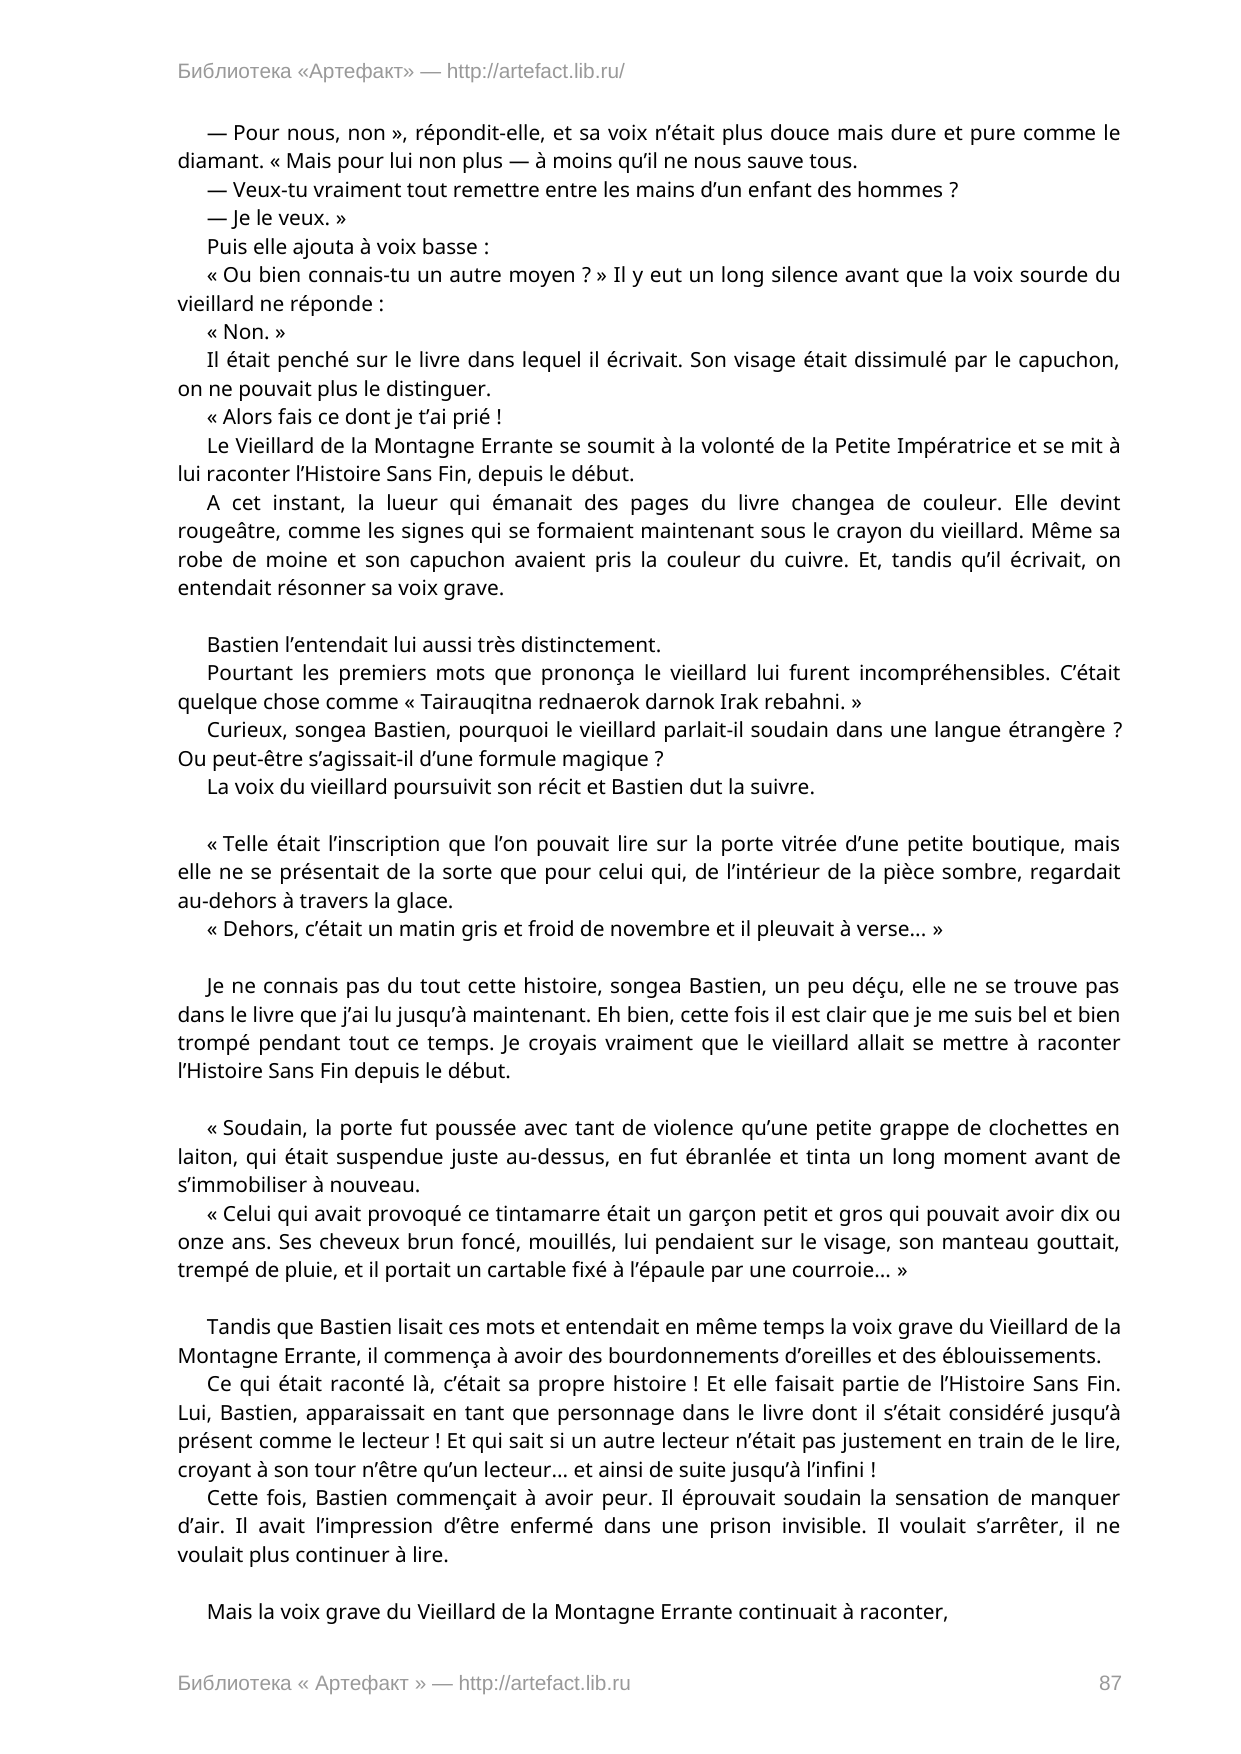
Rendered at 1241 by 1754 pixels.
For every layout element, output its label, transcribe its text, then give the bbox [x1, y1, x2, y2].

text « Soudain, la porte fut poussée avec tant de violence qu’une petite grappe de clochettes en laiton, qui était suspendue juste au-dessus, en fut ébranlée et tinta un long moment avant de s’immobiliser à nouveau. [177, 1113, 1122, 1199]
text — Veux-tu vraiment tout remettre entre les mains d’un enfant des hommes ? [177, 175, 1122, 203]
text Je ne connais pas du tout cette histoire, songea Bastien, un peu déçu, elle ne se trouve pas dans le livre que j’ai lu jusqu’à maintenant. Eh bien, cette fois il est clair que je me suis bel et bien trompé pendant tout ce temps. Je croyais vraiment que le vieillard allait se mettre à raconter l’Histoire Sans Fin depuis le début. [177, 971, 1122, 1085]
text Le Vieillard de la Montagne Errante se soumit à la volonté de la Petite Impératrice et se mit à lui raconter l’Histoire Sans Fin, depuis le début. [177, 431, 1122, 488]
text Puis elle ajouta à voix basse : [177, 232, 1122, 260]
text — Je le veux. » [177, 203, 1122, 232]
text Ce qui était raconté là, c’était sa propre histoire ! Et elle faisait partie de l’Histoire Sans Fin. Lui, Bastien, apparaissait en tant que personnage dans le livre dont il s’était considéré jusqu’à présent comme le lecteur ! Et qui sait si un autre lecteur n’était pas justement en train de le lire, croyant à son tour n’être qu’un lecteur... et ainsi de suite jusqu’à l’infini ! [177, 1369, 1122, 1483]
text « Telle était l’inscription que l’on pouvait lire sur la porte vitrée d’une petite boutique, mais elle ne se présentait de la sorte que pour celui qui, de l’intérieur de la pièce sombre, regardait au-dehors à travers la glace. [177, 829, 1122, 914]
text Mais la voix grave du Vieillard de la Montagne Errante continuait à raconter, [177, 1597, 1122, 1625]
text « Celui qui avait provoqué ce tintamarre était un garçon petit et gros qui pouvait avoir dix ou onze ans. Ses cheveux brun foncé, mouillés, lui pendaient sur le visage, son manteau gouttait, trempé de pluie, et il portait un cartable fixé à l’épaule par une courroie... » [177, 1199, 1122, 1284]
text « Dehors, c’était un matin gris et froid de novembre et il pleuvait à verse... » [177, 914, 1122, 943]
text — Pour nous, non », répondit-elle, et sa voix n’était plus douce mais dure et pure comme le diamant. « Mais pour lui non plus — à moins qu’il ne nous sauve tous. [177, 118, 1122, 175]
text Tandis que Bastien lisait ces mots et entendait en même temps la voix grave du Vieillard de la Montagne Errante, il commença à avoir des bourdonnements d’oreilles et des éblouissements. [177, 1312, 1122, 1369]
text « Alors fais ce dont je t’ai prié ! [177, 402, 1122, 431]
text Bastien l’entendait lui aussi très distinctement. [177, 630, 1122, 658]
text Cette fois, Bastien commençait à avoir peur. Il éprouvait soudain la sensation de manquer d’air. Il avait l’impression d’être enfermé dans une prison invisible. Il voulait s’arrêter, il ne voulait plus continuer à lire. [177, 1483, 1122, 1568]
text A cet instant, la lueur qui émanait des pages du livre changea de couleur. Elle devint rougeâtre, comme les signes qui se formaient maintenant sous le crayon du vieillard. Même sa robe de moine et son capuchon avaient pris la couleur du cuivre. Et, tandis qu’il écrivait, on entendait résonner sa voix grave. [177, 488, 1122, 602]
text « Ou bien connais-tu un autre moyen ? » Il y eut un long silence avant que la voix sourde du vieillard ne réponde : [177, 260, 1122, 317]
text Curieux, songea Bastien, pourquoi le vieillard parlait-il soudain dans une langue étrangère ? Ou peut-être s’agissait-il d’une formule magique ? [177, 715, 1122, 772]
text Pourtant les premiers mots que prononça le vieillard lui furent incompréhensibles. C’était quelque chose comme « Tairauqitna rednaerok darnok Irak rebahni. » [177, 658, 1122, 715]
text Il était penché sur le livre dans lequel il écrivait. Son visage était dissimulé par le capuchon, on ne pouvait plus le distinguer. [177, 346, 1122, 402]
text La voix du vieillard poursuivit son récit et Bastien dut la suivre. [177, 772, 1122, 801]
text « Non. » [177, 317, 1122, 346]
